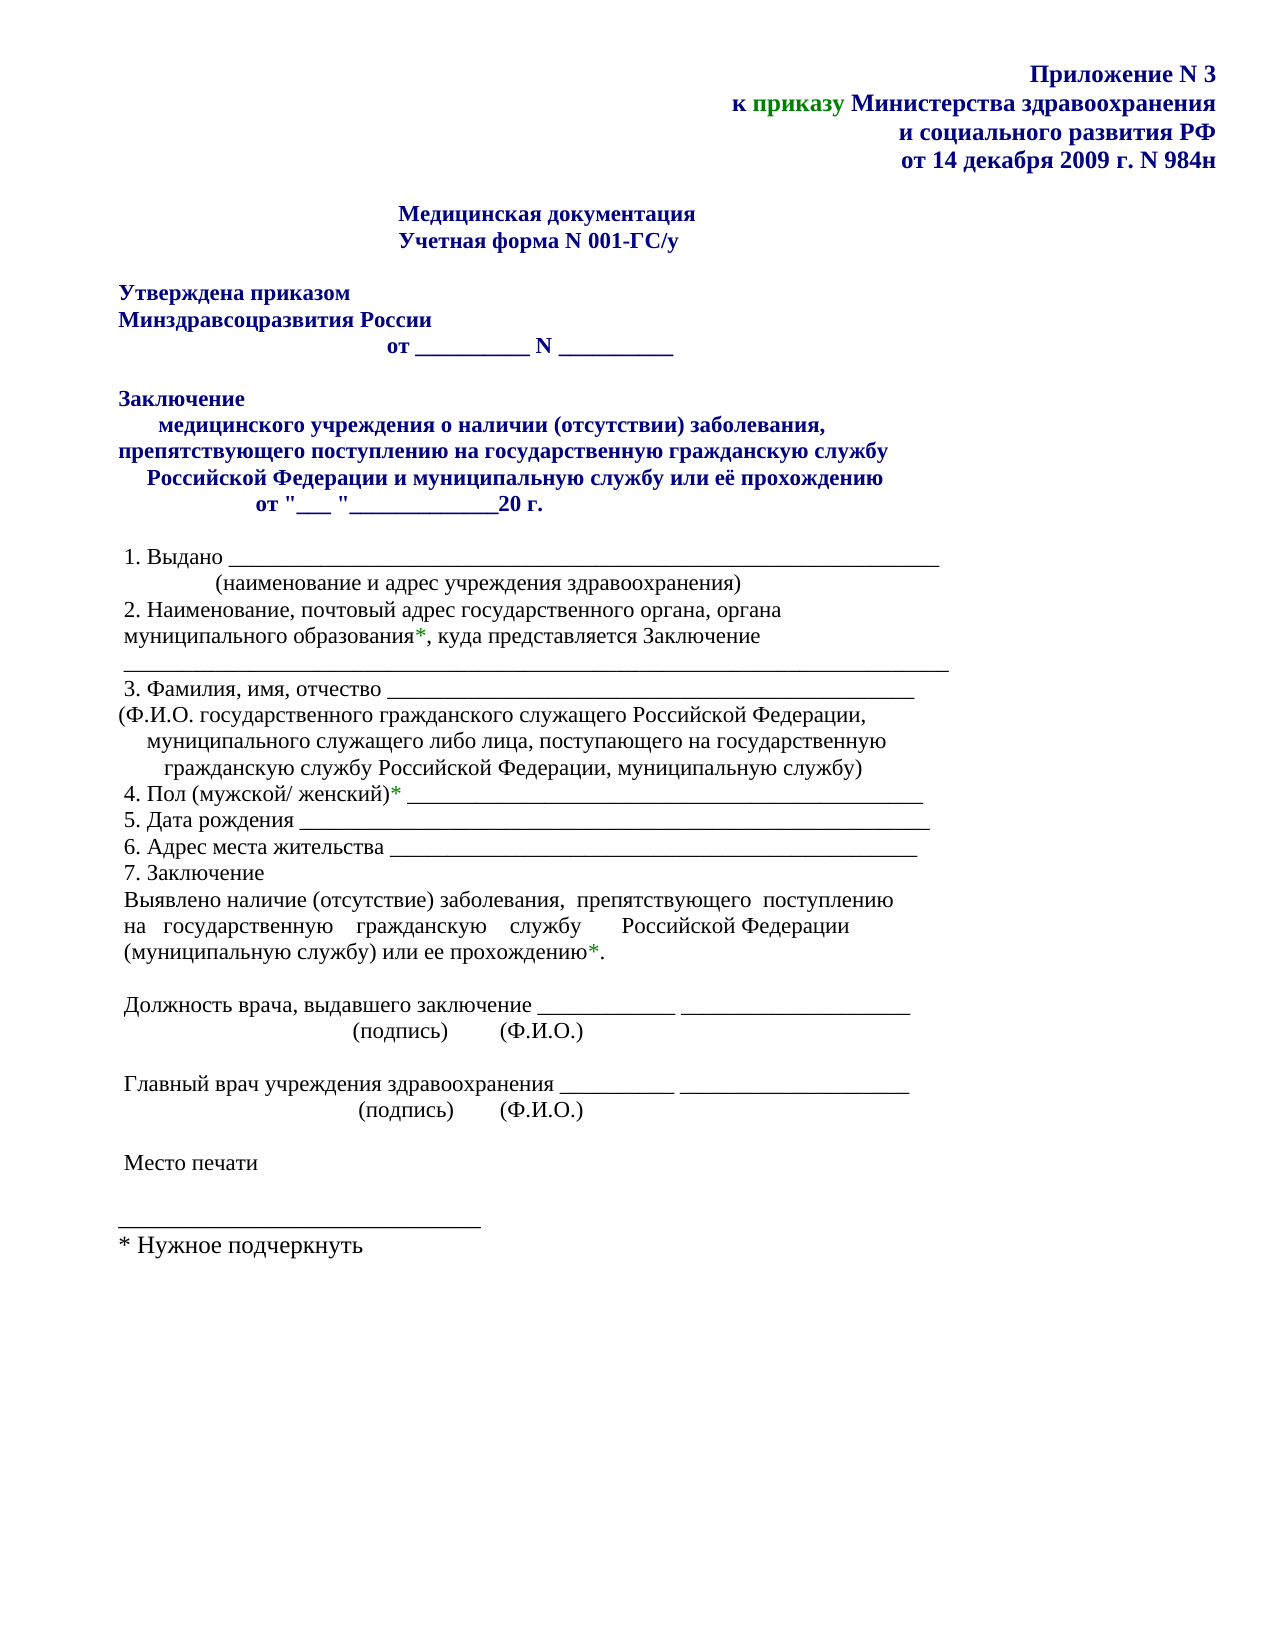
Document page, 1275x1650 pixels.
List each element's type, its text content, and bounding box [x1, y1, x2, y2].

text 1. Выдано ______________________________________________________________ [118, 543, 1216, 569]
text Учетная форма N 001-ГС/у [118, 227, 1216, 253]
text 3. Фамилия, имя, отчество ______________________________________________ [118, 675, 1216, 701]
text Главный врач учреждения здравоохранения __________ ____________________ [118, 1070, 1216, 1096]
text Приложение N 3 [118, 59, 1216, 88]
text муниципального образования*, куда представляется Заключение [118, 622, 1216, 648]
text Российской Федерации и муниципальную службу или её прохождению [118, 464, 1216, 490]
text Утверждена приказом [118, 279, 1216, 306]
text (наименование и адрес учреждения здравоохранения) [118, 569, 1216, 596]
text 4. Пол (мужской/ женский)* _____________________________________________ [118, 780, 1216, 807]
text Место печати [118, 1149, 1216, 1176]
text препятствующего поступлению на государственную гражданскую службу [118, 438, 1216, 464]
text Выявлено наличие (отсутствие) заболевания, препятствующего поступлению [118, 886, 1216, 912]
text 7. Заключение [118, 859, 1216, 886]
text (Ф.И.О. государственного гражданского служащего Российской Федерации, [118, 701, 1216, 727]
text Минздравсоцразвития России [118, 306, 1216, 332]
text на государственную гражданскую службу Российской Федерации [118, 912, 1216, 938]
text ________________________________________________________________________ [118, 648, 1216, 675]
text от "___ "_____________20 г. [118, 490, 1216, 517]
text Должность врача, выдавшего заключение ____________ ____________________ [118, 991, 1216, 1017]
text и социального развития РФ [118, 117, 1216, 145]
text * Нужное подчеркнуть [118, 1231, 1216, 1259]
text 6. Адрес места жительства ______________________________________________ [118, 833, 1216, 859]
text гражданскую службу Российской Федерации, муниципальную службу) [118, 754, 1216, 780]
text (муниципальную службу) или ее прохождению*. [118, 938, 1216, 965]
text медицинского учреждения о наличии (отсутствии) заболевания, [118, 411, 1216, 438]
text (подпись) (Ф.И.О.) [118, 1017, 1216, 1044]
text 2. Наименование, почтовый адрес государственного органа, органа [118, 596, 1216, 622]
text Медицинская документация [118, 200, 1216, 227]
text муниципального служащего либо лица, поступающего на государственную [118, 727, 1216, 754]
text к приказу Министерства здравоохранения [118, 88, 1216, 117]
text _____________________________ [118, 1202, 1216, 1231]
text от __________ N __________ [118, 332, 1216, 358]
text Заключение [118, 385, 1216, 411]
text 5. Дата рождения _______________________________________________________ [118, 807, 1216, 833]
text (подпись) (Ф.И.О.) [118, 1096, 1216, 1123]
text от 14 декабря . N 984н [118, 145, 1216, 174]
